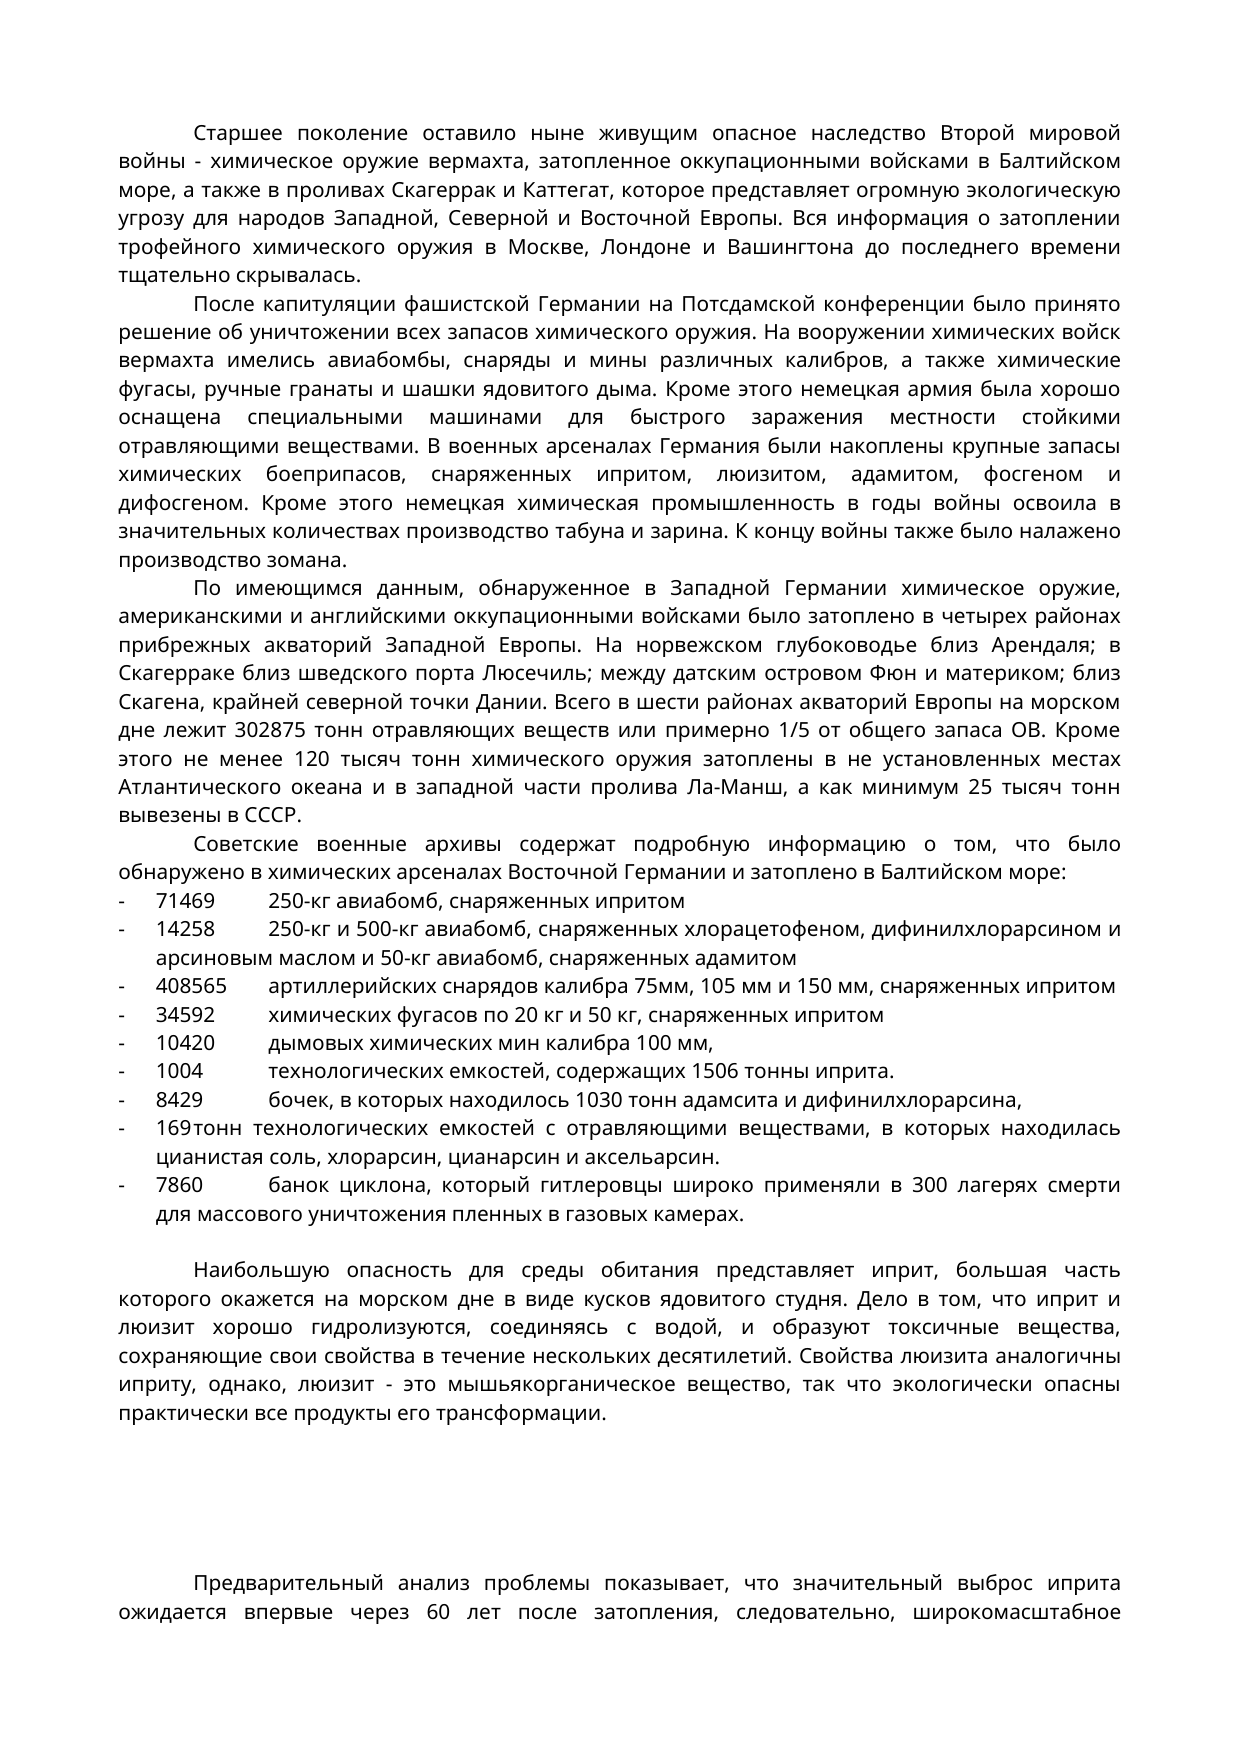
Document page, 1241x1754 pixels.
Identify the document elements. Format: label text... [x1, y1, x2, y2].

text После капитуляции фашистской Германии на Потсдамской конференции было принято решение об уничтожении всех запасов химического оружия. На вооружении химических войск вермахта имелись авиабомбы, снаряды и мины различных калибров, а также химические фугасы, ручные гранаты и шашки ядовитого дыма. Кроме этого немецкая армия была хорошо оснащена специальными машинами для быстрого заражения местности стойкими отравляющими веществами. В военных арсеналах Германия были накоплены крупные запасы химических боеприпасов, снаряженных ипритом, люизитом, адамитом, фосгеном и дифосгеном. Кроме этого немецкая химическая промышленность в годы войны освоила в значительных количествах производство табуна и зарина. К концу войны также было налажено производство зомана. [118, 289, 1122, 573]
list 8429 бочек, в которых находилось 1030 тонн адамсита и дифинилхлорарсина, [118, 1085, 1122, 1113]
list 408565 артиллерийских снарядов калибра 75мм, 105 мм и 150 мм, снаряженных ипритом [118, 971, 1122, 1000]
list 169 тонн технологических емкостей с отравляющими веществами, в которых находилась цианистая соль, хлорарсин, цианарсин и аксельарсин. [118, 1113, 1122, 1170]
list 14258 250-кг и 500-кг авиабомб, снаряженных хлорацетофеном, дифинилхлорарсином и арсиновым маслом и 50-кг авиабомб, снаряженных адамитом [118, 914, 1122, 971]
text Советские военные архивы содержат подробную информацию о том, что было обнаружено в химических арсеналах Восточной Германии и затоплено в Балтийском море: [118, 829, 1122, 886]
list 71469 250-кг авиабомб, снаряженных ипритом [118, 886, 1122, 914]
list 1004 технологических емкостей, содержащих 1506 тонны иприта. [118, 1057, 1122, 1085]
text Наибольшую опасность для среды обитания представляет иприт, большая часть которого окажется на морском дне в виде кусков ядовитого студня. Дело в том, что иприт и люизит хорошо гидролизуются, соединяясь с водой, и образуют токсичные вещества, сохраняющие свои свойства в течение нескольких десятилетий. Свойства люизита аналогичны иприту, однако, люизит - это мышьякорганическое вещество, так что экологически опасны практически все продукты его трансформации. [118, 1256, 1122, 1426]
text Старшее поколение оставило ныне живущим опасное наследство Второй мировой войны - химическое оружие вермахта, затопленное оккупационными войсками в Балтийском море, а также в проливах Скагеррак и Каттегат, которое представляет огромную экологическую угрозу для народов Западной, Северной и Восточной Европы. Вся информация о затоплении трофейного химического оружия в Москве, Лондоне и Вашингтона до последнего времени тщательно скрывалась. [118, 118, 1122, 289]
text По имеющимся данным, обнаруженное в Западной Германии химическое оружие, американскими и английскими оккупационными войсками было затоплено в четырех районах прибрежных акваторий Западной Европы. На норвежском глубоководье близ Арендаля; в Скагерраке близ шведского порта Люсечиль; между датским островом Фюн и материком; близ Скагена, крайней северной точки Дании. Всего в шести районах акваторий Европы на морском дне лежит 302875 тонн отравляющих веществ или примерно 1/5 от общего запаса ОВ. Кроме этого не менее 120 тысяч тонн химического оружия затоплены в не установленных местах Атлантического океана и в западной части пролива Ла-Манш, а как минимум 25 тысяч тонн вывезены в СССР. [118, 573, 1122, 829]
list 10420 дымовых химических мин калибра 100 мм, [118, 1028, 1122, 1057]
list 34592 химических фугасов по 20 кг и 50 кг, снаряженных ипритом [118, 1000, 1122, 1028]
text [118, 1568, 1122, 1625]
list 7860 банок циклона, который гитлеровцы широко применяли в 300 лагерях смерти для массового уничтожения пленных в газовых камерах. [118, 1170, 1122, 1227]
